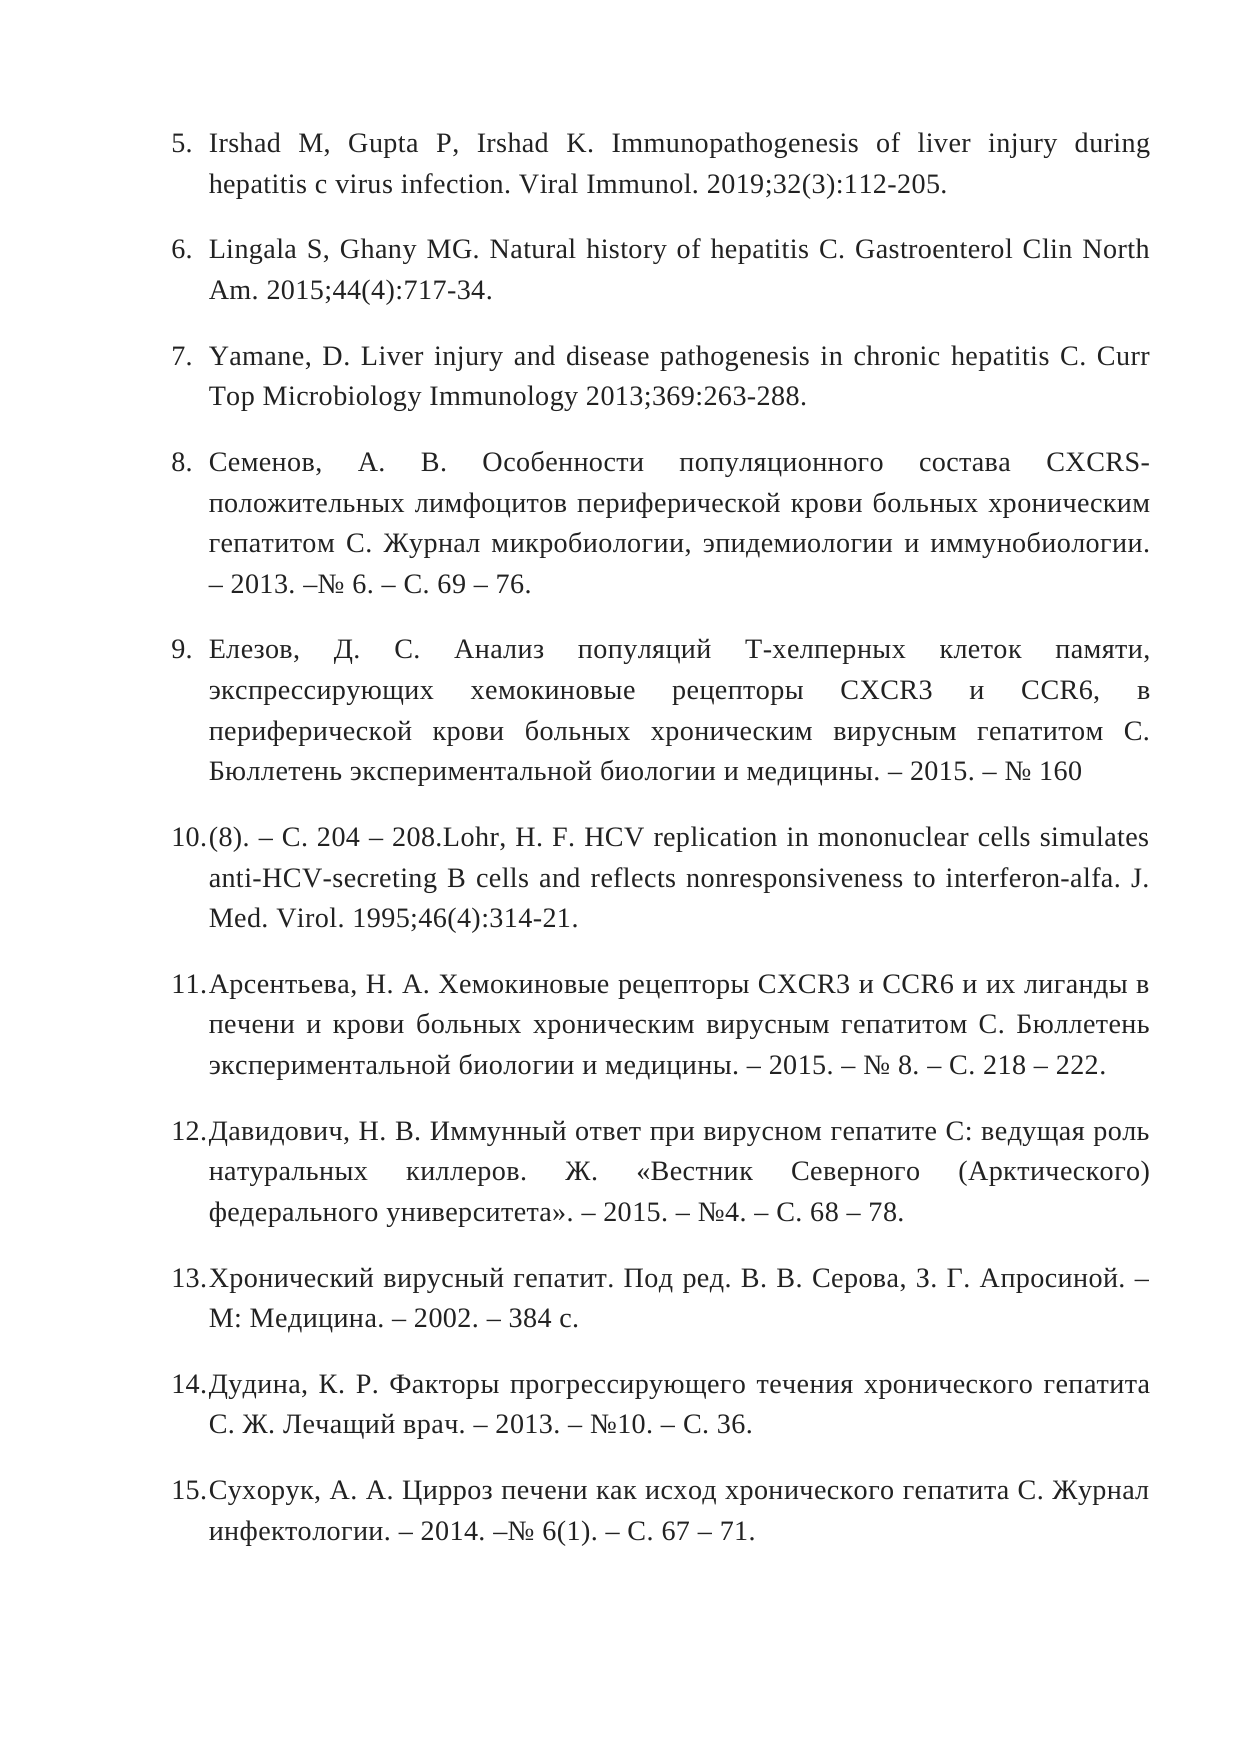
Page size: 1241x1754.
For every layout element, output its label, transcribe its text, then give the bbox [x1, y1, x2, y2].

list Семенов, А. В. Особенности популяционного состава CXCRS-положительных лимфоцитов периферической крови больных хроническим гепатитом С. Журнал микробиологии, эпидемиологии и иммунобиологии. – 2013. –№ 6. – С. 69 – 76. [171, 437, 1152, 599]
list Irshad M, Gupta P, Irshad K. Immunopathogenesis of liver injury during hepatitis c virus infection. Viral Immunol. 2019;32(3):112-205. [171, 118, 1152, 199]
list Хронический вирусный гепатит. Под ред. В. В. Серова, З. Г. Апросиной. – М: Медицина. – 2002. – 384 с. [171, 1252, 1152, 1334]
list Дудина, К. Р. Факторы прогрессирующего течения хронического гепатита С. Ж. Лечащий врач. – 2013. – №10. – С. 36. [171, 1359, 1152, 1440]
list (8). – С. 204 – 208.Lohr, H. F. HCV replication in mononuclear cells simulates anti-HCV-secreting B cells and reflects nonresponsiveness to interferon-alfa. J. Med. Virol. 1995;46(4):314-21. [171, 812, 1152, 934]
list Арсентьева, Н. А. Хемокиновые рецепторы CXCR3 и CCR6 и их лиганды в печени и крови больных хроническим вирусным гепатитом С. Бюллетень экспериментальной биологии и медицины. – 2015. – № 8. – С. 218 – 222. [171, 959, 1152, 1081]
list Елезов, Д. С. Анализ популяций Т-хелперных клеток памяти, экспрессирующих хемокиновые рецепторы CXCR3 и CCR6, в периферической крови больных хроническим вирусным гепатитом С. Бюллетень экспериментальной биологии и медицины. – 2015. – № 160 [171, 624, 1152, 787]
list Давидович, Н. В. Иммунный ответ при вирусном гепатите С: ведущая роль натуральных киллеров. Ж. «Вестник Северного (Арктического) федерального университета». – 2015. – №4. – C. 68 – 78. [171, 1106, 1152, 1227]
list Сухорук, А. А. Цирроз печени как исход хронического гепатита С. Журнал инфектологии. – 2014. –№ 6(1). – С. 67 – 71. [171, 1465, 1152, 1546]
list Lingala S, Ghany MG. Natural history of hepatitis C. Gastroenterol Clin North Am. 2015;44(4):717-34. [171, 224, 1152, 306]
list Yamane, D. Liver injury and disease рathogenesis in chronic hepatitis C. Curr Top Microbiology Immunology 2013;369:263-288. [171, 331, 1152, 412]
